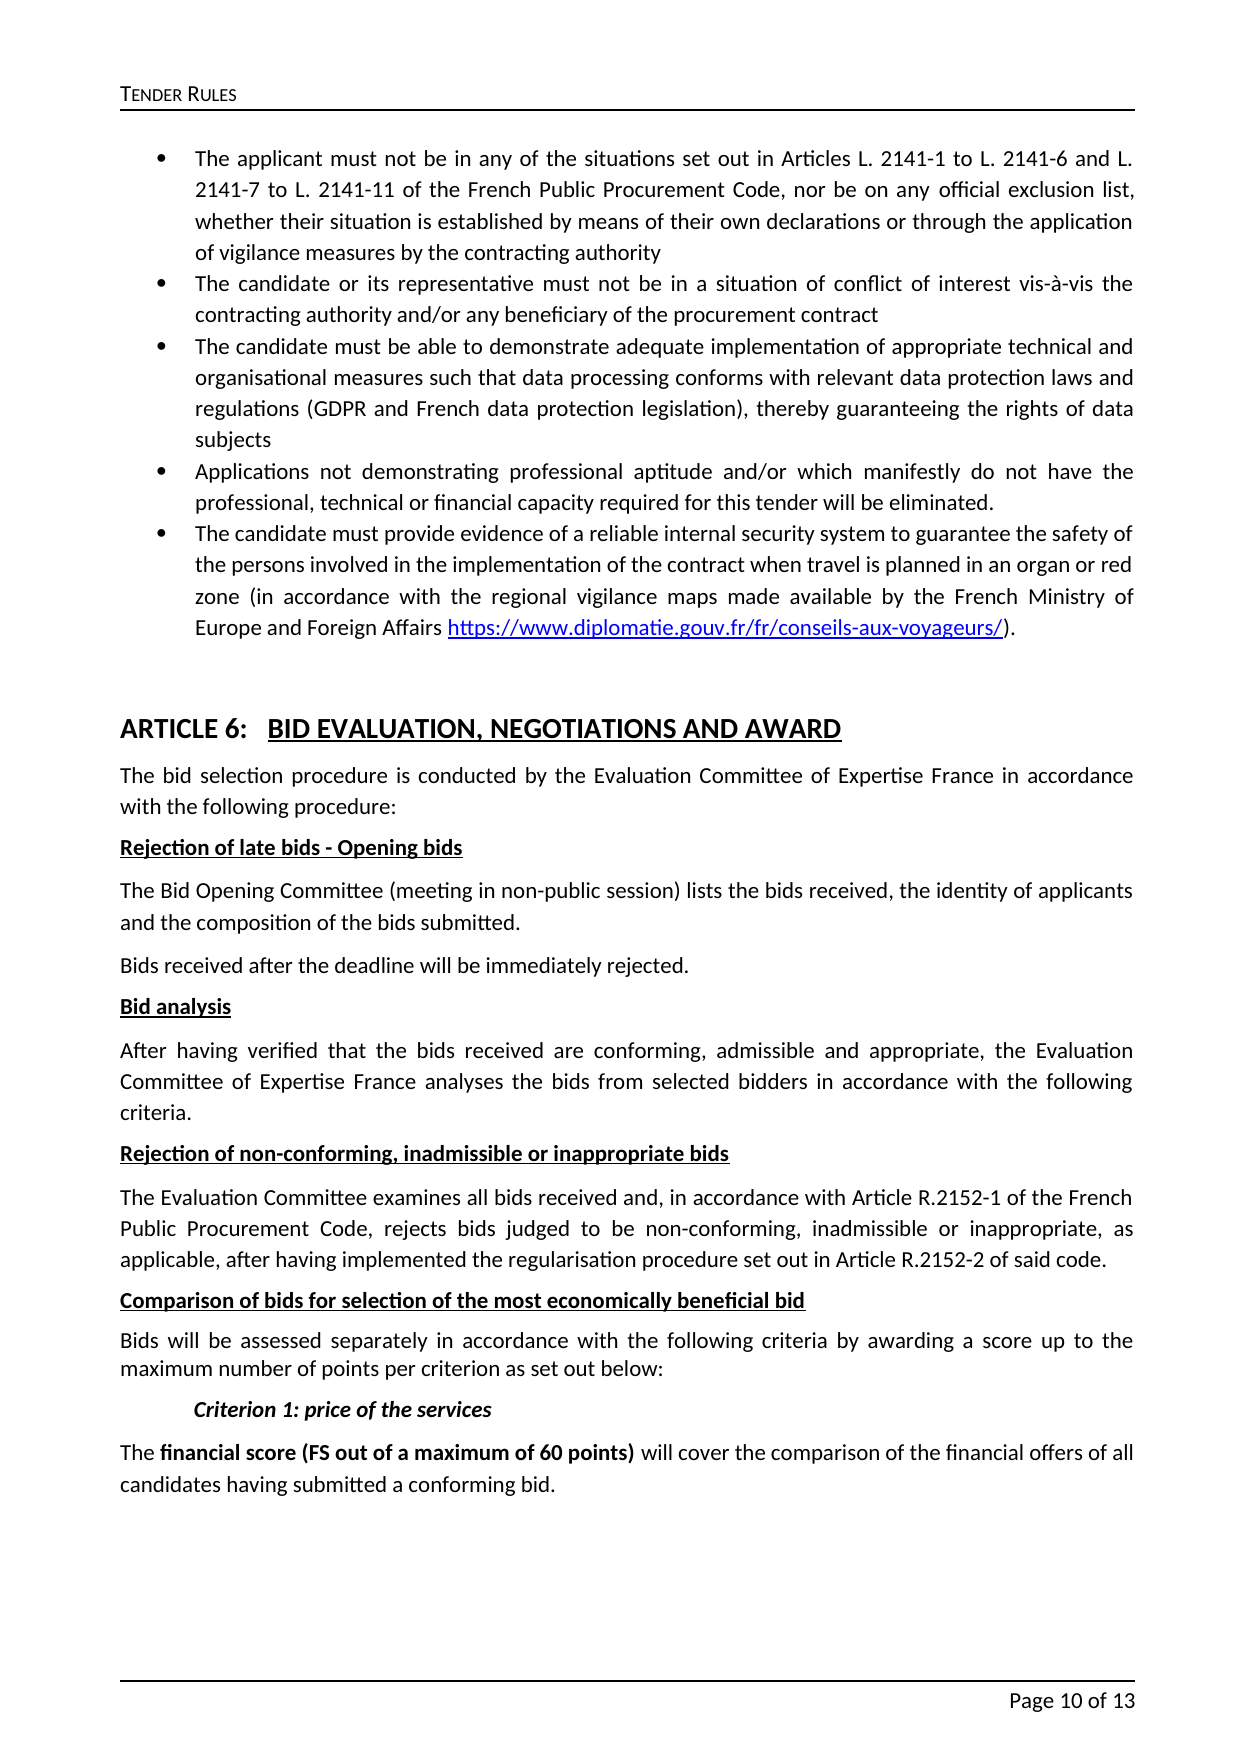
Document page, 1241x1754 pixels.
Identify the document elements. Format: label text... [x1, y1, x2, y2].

list Bid evaluation, negotiations and award [120, 710, 1135, 745]
subtitle Criterion 1: price of the services [194, 1395, 1135, 1423]
text After having verified that the bids received are conforming, admissible and appropriate, the Evaluation Committee of Expertise France analyses the bids from selected bidders in accordance with the following criteria. [120, 1033, 1135, 1126]
subtitle Rejection of non-conforming, inadmissible or inappropriate bids [120, 1139, 1135, 1167]
list The candidate or its representative must not be in a situation of conflict of interest vis-à-vis the contracting authority and/or any beneficiary of the procurement contract [157, 266, 1135, 328]
text Bids received after the deadline will be immediately rejected. [120, 948, 1135, 980]
list The candidate must provide evidence of a reliable internal security system to guarantee the safety of the persons involved in the implementation of the contract when travel is planned in an organ or red zone (in accordance with the regional vigilance maps made available by the French Ministry of Europe and Foreign Affairs https://www.diplomatie.gouv.fr/fr/conseils-aux-voyageurs/). [157, 516, 1135, 641]
subtitle Comparison of bids for selection of the most economically beneficial bid [120, 1286, 1135, 1314]
text The bid selection procedure is conducted by the Evaluation Committee of Expertise France in accordance with the following procedure: [120, 758, 1135, 820]
subtitle Bid analysis [120, 992, 1135, 1020]
list The applicant must not be in any of the situations set out in Articles L. 2141-1 to L. 2141-6 and L. 2141-7 to L. 2141-11 of the French Public Procurement Code, nor be on any official exclusion list, whether their situation is established by means of their own declarations or through the application of vigilance measures by the contracting authority [157, 141, 1135, 266]
subtitle Rejection of late bids - Opening bids [120, 833, 1135, 861]
list The candidate must be able to demonstrate adequate implementation of appropriate technical and organisational measures such that data processing conforms with relevant data protection laws and regulations (GDPR and French data protection legislation), thereby guaranteeing the rights of data subjects [157, 328, 1135, 453]
list Applications not demonstrating professional aptitude and/or which manifestly do not have the professional, technical or financial capacity required for this tender will be eliminated. [157, 453, 1135, 516]
text The Evaluation Committee examines all bids received and, in accordance with Article R.2152-1 of the French Public Procurement Code, rejects bids judged to be non-conforming, inadmissible or inappropriate, as applicable, after having implemented the regularisation procedure set out in Article R.2152-2 of said code. [120, 1179, 1135, 1273]
text Bids will be assessed separately in accordance with the following criteria by awarding a score up to the maximum number of points per criterion as set out below: [120, 1326, 1135, 1382]
text The financial score (FS out of a maximum of 60 points) will cover the comparison of the financial offers of all candidates having submitted a conforming bid. [120, 1435, 1135, 1498]
text The Bid Opening Committee (meeting in non-public session) lists the bids received, the identity of applicants and the composition of the bids submitted. [120, 873, 1135, 936]
